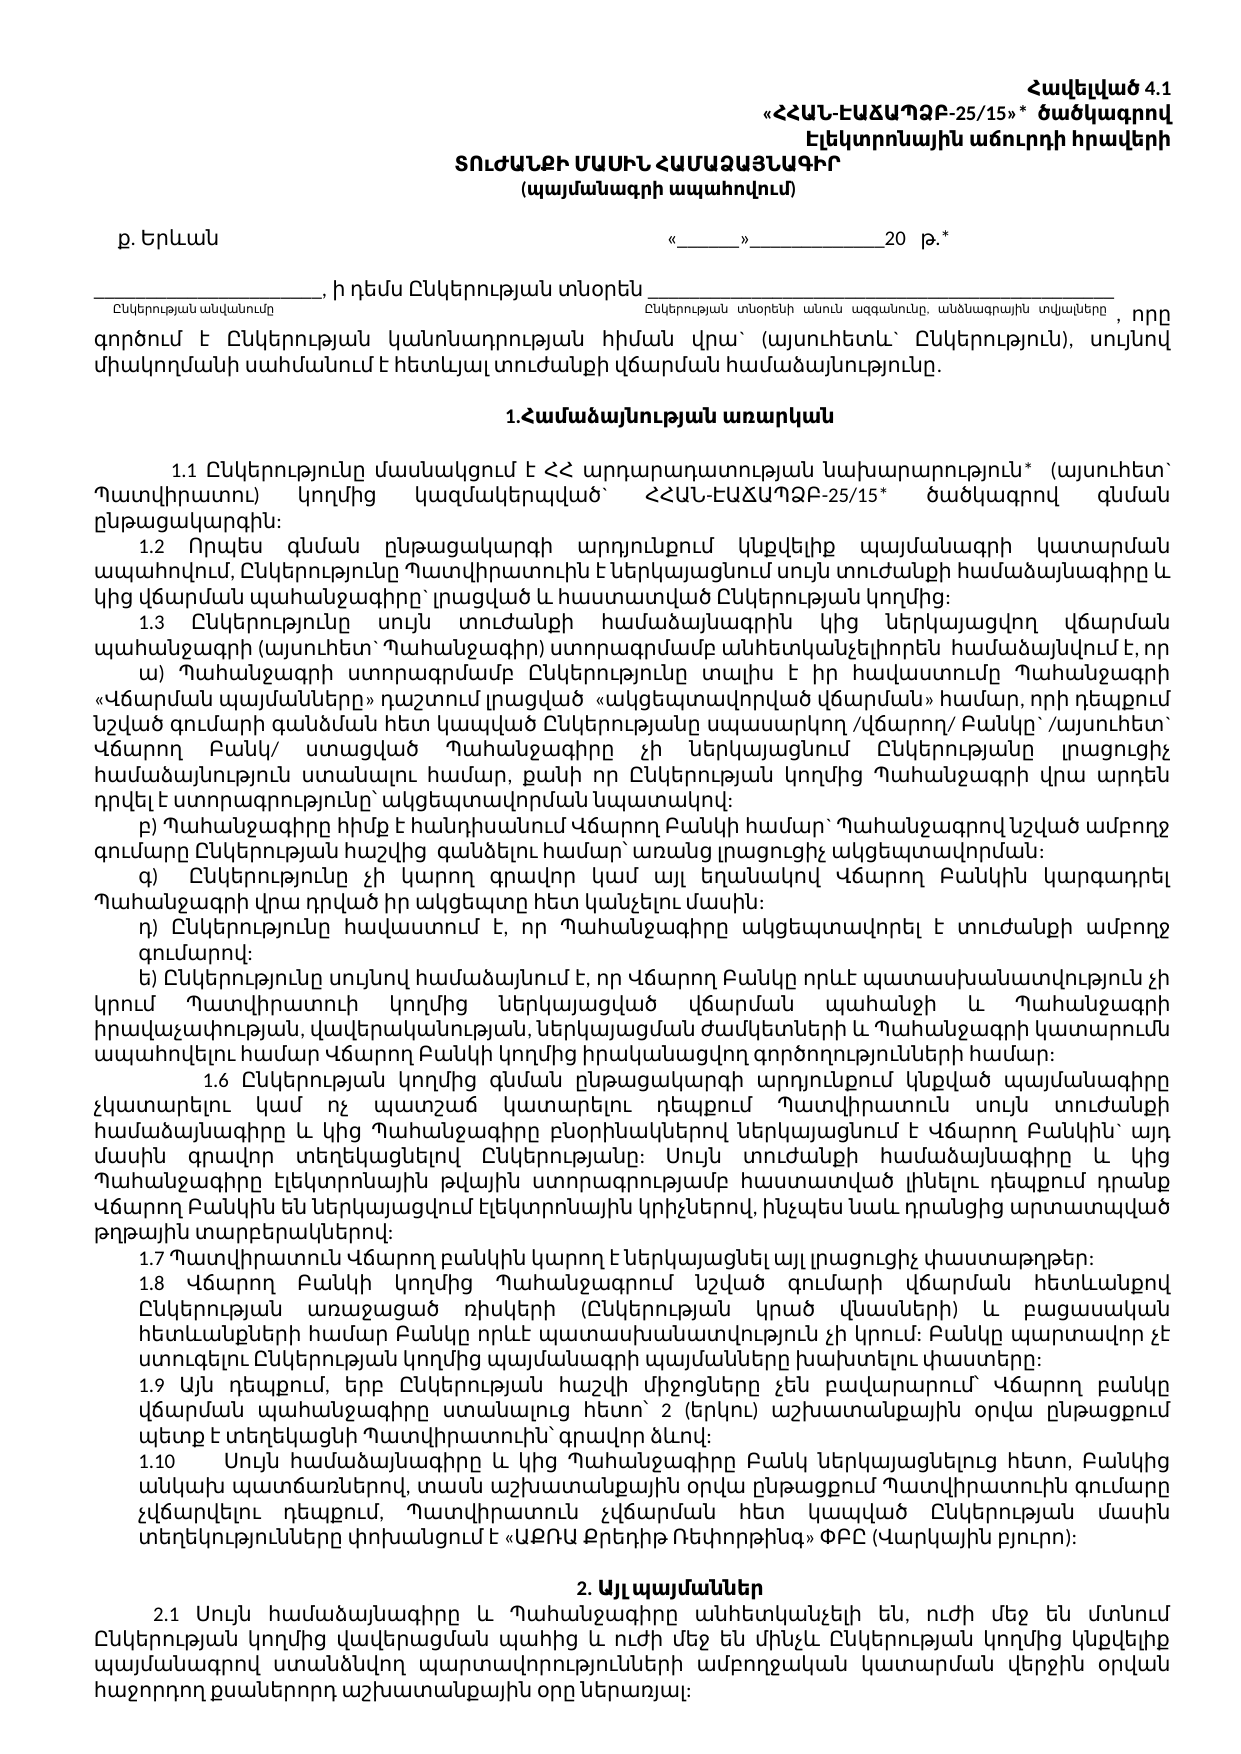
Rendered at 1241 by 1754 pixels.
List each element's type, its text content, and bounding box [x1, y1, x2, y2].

text «ՀՀԱՆ-ԷԱՃԱՊՁԲ-25/15»* ծածկագրով [94, 100, 1171, 126]
text գ) Ընկերությունը չի կարող գրավոր կամ այլ եղանակով Վճարող Բանկին կարգադրել Պահանջագրի վրա դրված իր ակցեպտը հետ կանչելու մասին: [94, 864, 1171, 914]
text (պայմանագրի ապահովում) [94, 177, 1171, 199]
text Ընկերության անվանումը Ընկերության տնօրենի անուն ազգանունը, անձնագրային տվյալները , որը գործում է Ընկերության կանոնադրության հիման վրա` (այսուհետև` Ընկերություն), սույնով միակողմանի սահմանում է հետևյալ տուժանքի վճարման համաձայնությունը. [94, 301, 1171, 377]
text 1.Համաձայնության առարկան [169, 403, 1171, 428]
text 2. Այլ պայմաններ [169, 1575, 1171, 1601]
text ե) Ընկերությունը սույնով համաձայնում է, որ Վճարող Բանկը որևէ պատասխանատվություն չի կրում Պատվիրատուի կողմից ներկայացված վճարման պահանջի և Պահանջագրի իրավաչափության, վավերականության, ներկայացման ժամկետների և Պահանջագրի կատարումն ապահովելու համար Վճարող Բանկի կողմից իրականացվող գործողությունների համար: [94, 965, 1171, 1067]
text 1.1 Ընկերությունը մասնակցում է ՀՀ արդարադատության նախարարություն* (այսուհետ` Պատվիրատու) կողմից կազմակերպված` ՀՀԱՆ-ԷԱՃԱՊՁԲ-25/15* ծածկագրով գնման ընթացակարգին: [94, 457, 1171, 533]
text ______________________, ի դեմս Ընկերության տնօրեն _____________________________________________ [94, 276, 1171, 301]
text 1.10 Սույն համաձայնագիրը և կից Պահանջագիրը Բանկ ներկայացնելուց հետո, Բանկից անկախ պատճառներով, տասն աշխատանքային օրվա ընթացքում Պատվիրատուին գումարը չվճարվելու դեպքում, Պատվիրատուն չվճարման հետ կապված Ընկերության մասին տեղեկությունները փոխանցում է «ԱՔՌԱ Քրեդիթ Ռեփորթինգ» ՓԲԸ (Վարկային բյուրո): [138, 1448, 1171, 1550]
text ք. Երևան «______»_____________20 թ.* [94, 225, 1171, 250]
text դ) Ընկերությունը հավաստում է, որ Պահանջագիրը ակցեպտավորել է տուժանքի ամբողջ գումարով: [138, 914, 1171, 965]
text Էլեկտրոնային աճուրդի հրավերի [94, 126, 1171, 151]
text 1.7 Պատվիրատուն Վճարող բանկին կարող է ներկայացնել այլ լրացուցիչ փաստաթղթեր: [138, 1245, 1171, 1270]
text ՏՈւԺԱՆՔԻ ՄԱՍԻՆ ՀԱՄԱՁԱՅՆԱԳԻՐ [94, 151, 1171, 177]
text 1.6 Ընկերության կողմից գնման ընթացակարգի արդյունքում կնքված պայմանագիրը չկատարելու կամ ոչ պատշաճ կատարելու դեպքում Պատվիրատուն սույն տուժանքի համաձայնագիրը և կից Պահանջագիրը բնօրինակներով ներկայացնում է Վճարող Բանկին` այդ մասին գրավոր տեղեկացնելով Ընկերությանը: Սույն տուժանքի համաձայնագիրը և կից Պահանջագիրը էլեկտրոնային թվային ստորագրությամբ հաստատված լինելու դեպքում դրանք Վճարող Բանկին են ներկայացվում էլեկտրոնային կրիչներով, ինչպես նաև դրանցից արտատպված թղթային տարբերակներով: [94, 1067, 1171, 1245]
text 1.9 Այն դեպքում, երբ Ընկերության հաշվի միջոցները չեն բավարարում՝ Վճարող բանկը վճարման պահանջագիրը ստանալուց հետո՝ 2 (երկու) աշխատանքային օրվա ընթացքում պետք է տեղեկացնի Պատվիրատուին՝ գրավոր ձևով: [138, 1372, 1171, 1448]
text 1.2 Որպես գնման ընթացակարգի արդյունքում կնքվելիք պայմանագրի կատարման ապահովում, Ընկերությունը Պատվիրատուին է ներկայացնում սույն տուժանքի համաձայնագիրը և կից վճարման պահանջագիրը` լրացված և հաստատված Ընկերության կողմից: [94, 533, 1171, 609]
text 1.3 Ընկերությունը սույն տուժանքի համաձայնագրին կից ներկայացվող վճարման պահանջագրի (այսուհետ` Պահանջագիր) ստորագրմամբ անհետկանչելիորեն համաձայնվում է, որ [94, 609, 1171, 660]
text 1.8 Վճարող Բանկի կողմից Պահանջագրում նշված գումարի վճարման հետևանքով Ընկերության առաջացած ռիսկերի (Ընկերության կրած վնասների) և բացասական հետևանքների համար Բանկը որևէ պատասխանատվություն չի կրում: Բանկը պարտավոր չէ ստուգելու Ընկերության կողմից պայմանագրի պայմանները խախտելու փաստերը: [138, 1270, 1171, 1372]
text բ) Պահանջագիրը հիմք է հանդիսանում Վճարող Բանկի համար` Պահանջագրով նշված ամբողջ գումարը Ընկերության հաշվից գանձելու համար՝ առանց լրացուցիչ ակցեպտավորման: [94, 813, 1171, 864]
text 2.1 Սույն համաձայնագիրը և Պահանջագիրը անհետկանչելի են, ուժի մեջ են մտնում Ընկերության կողմից վավերացման պահից և ուժի մեջ են մինչև Ընկերության կողմից կնքվելիք պայմանագրով ստանձնվող պարտավորությունների ամբողջական կատարման վերջին օրվան հաջորդող քսաներորդ աշխատանքային օրը ներառյալ: [94, 1601, 1171, 1702]
text Հավելված 4.1 [94, 75, 1171, 100]
text ա) Պահանջագրի ստորագրմամբ Ընկերությունը տալիս է իր հավաստումը Պահանջագրի «Վճարման պայմանները» դաշտում լրացված «ակցեպտավորված վճարման» համար, որի դեպքում նշված գումարի գանձման հետ կապված Ընկերությանը սպասարկող /վճարող/ Բանկը` /այսուհետ` Վճարող Բանկ/ ստացված Պահանջագիրը չի ներկայացնում Ընկերությանը լրացուցիչ համաձայնություն ստանալու համար, քանի որ Ընկերության կողմից Պահանջագրի վրա արդեն դրվել է ստորագրությունը՝ ակցեպտավորման նպատակով: [94, 660, 1171, 813]
